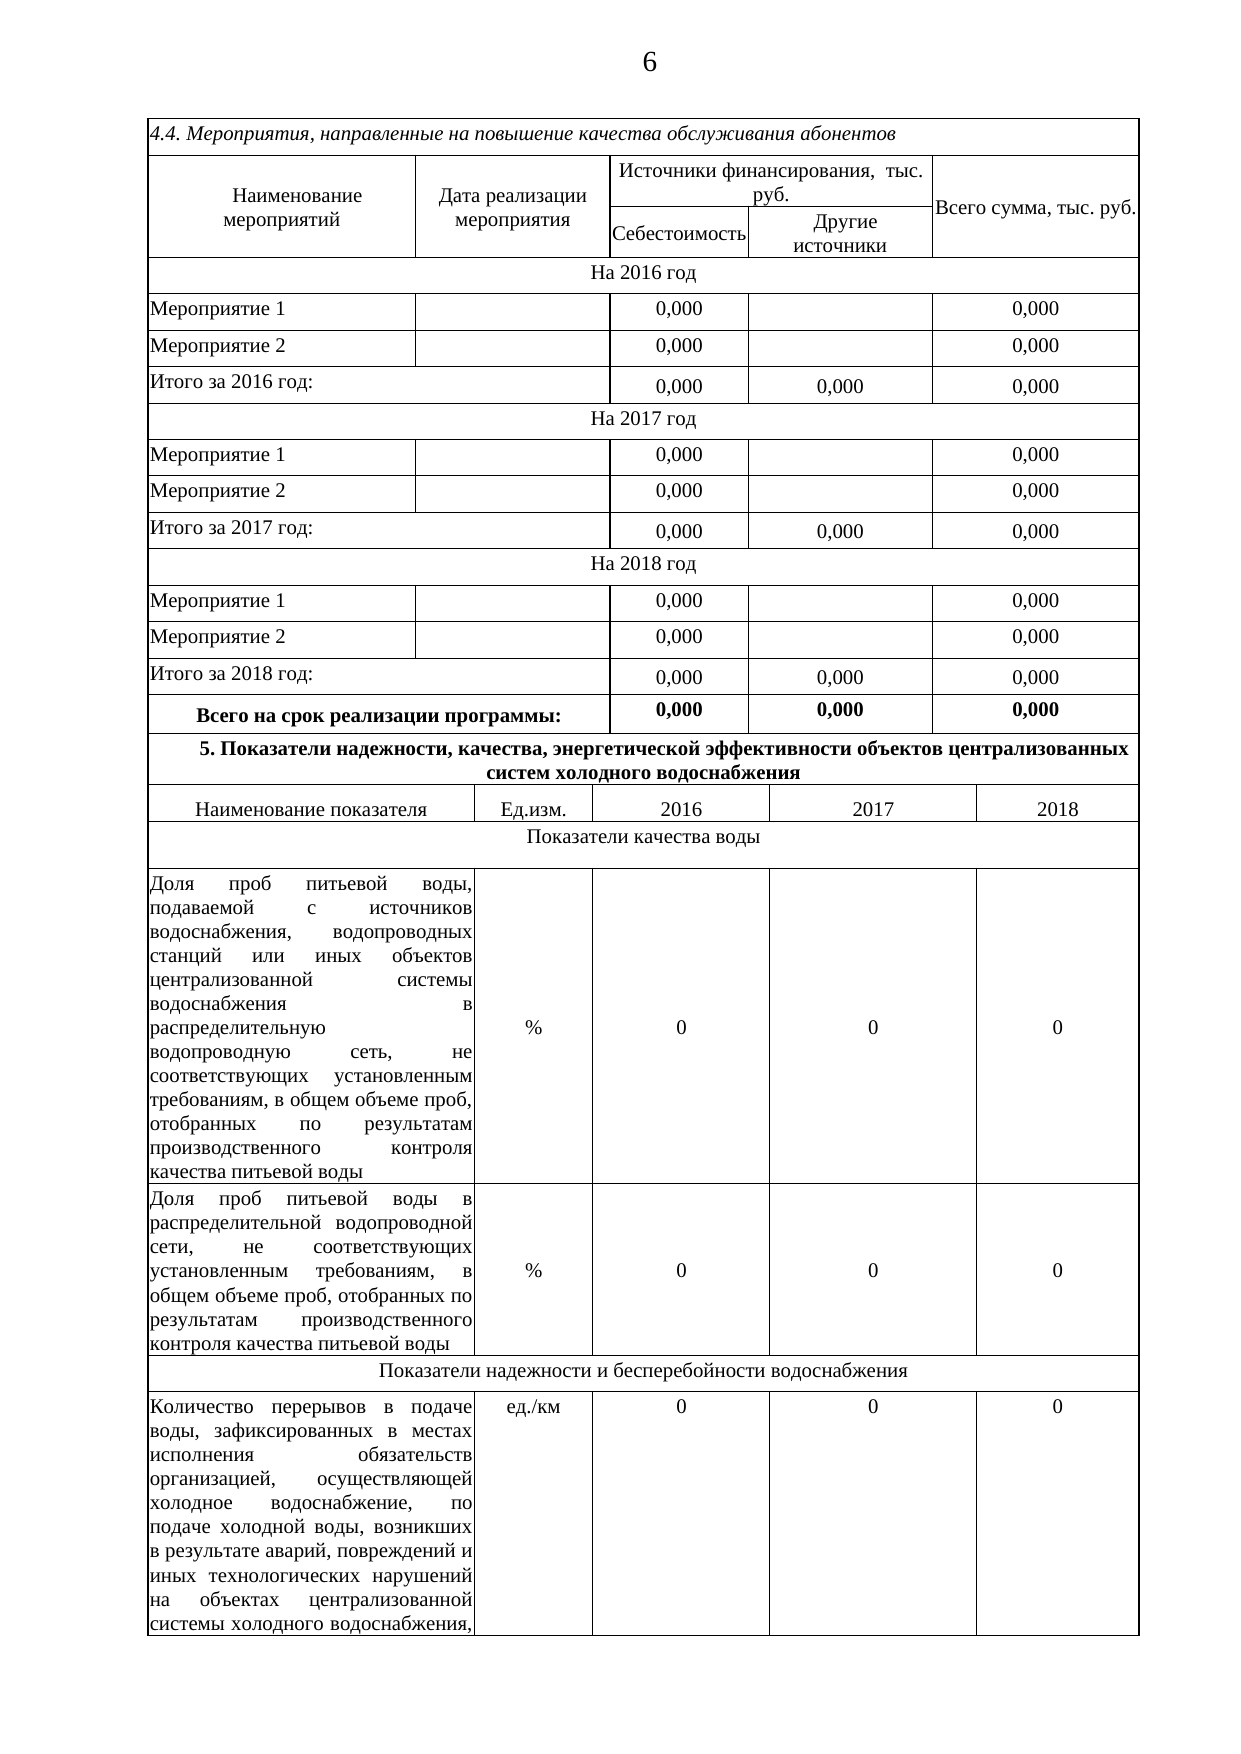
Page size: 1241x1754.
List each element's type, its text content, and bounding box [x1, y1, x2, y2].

table_cell % [475, 869, 592, 1183]
table_cell Показатели качества воды [149, 822, 1138, 868]
table_cell 0,000 [749, 513, 932, 548]
table_cell Доля проб питьевой воды в распределительной водопроводной сети, не соответствующих установленным требованиям, в общем объеме проб, отобранных по результатам производственного контроля качества питьевой воды [149, 1184, 474, 1355]
table_cell 0,000 [749, 367, 932, 402]
table_cell ед./км [475, 1392, 592, 1635]
table_cell 0,000 [933, 367, 1138, 402]
table_cell 4.4. Мероприятия, направленные на повышение качества обслуживания абонентов [149, 119, 1138, 154]
table_cell 0 [770, 1392, 976, 1635]
table_cell 0,000 [749, 695, 932, 733]
table_cell 0,000 [933, 659, 1138, 694]
table_cell Мероприятие 2 [149, 476, 415, 512]
table_cell Итого за 2016 год: [149, 367, 609, 402]
table_cell [749, 294, 932, 329]
table_cell 0,000 [611, 476, 748, 512]
table_cell [749, 476, 932, 512]
table_cell 0 [593, 869, 769, 1183]
table_cell Мероприятие 2 [149, 622, 415, 658]
table_cell 0,000 [611, 513, 748, 548]
table_cell [749, 586, 932, 621]
table_cell 0,000 [933, 294, 1138, 329]
table_cell 0,000 [611, 659, 748, 694]
table_cell 0 [977, 1184, 1138, 1355]
table_cell 2017 [770, 785, 976, 821]
table_cell Всего сумма, тыс. руб. [933, 156, 1138, 257]
table_cell 0 [977, 1392, 1138, 1635]
table_cell Всего на срок реализации программы: [149, 695, 609, 733]
table_cell 0,000 [611, 367, 748, 402]
table_cell Наименование показателя [149, 785, 474, 821]
table_cell [416, 586, 609, 621]
table_cell 0,000 [933, 622, 1138, 658]
table_cell 2016 [593, 785, 769, 821]
table_cell Показатели надежности и бесперебойности водоснабжения [149, 1356, 1138, 1391]
table_cell Итого за 2018 год: [149, 659, 609, 694]
table_cell [416, 294, 609, 329]
table_cell 0,000 [611, 695, 748, 733]
table_cell 0,000 [611, 622, 748, 658]
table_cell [149, 1392, 474, 1635]
table_cell 0,000 [933, 586, 1138, 621]
table_cell [416, 440, 609, 475]
table_cell На 2017 год [149, 404, 1138, 439]
table_cell 0,000 [611, 586, 748, 621]
table_cell 0,000 [611, 331, 748, 366]
table_cell Мероприятие 1 [149, 440, 415, 475]
table_cell На 2016 год [149, 258, 1138, 293]
table_cell Мероприятие 1 [149, 586, 415, 621]
table_cell 0,000 [749, 659, 932, 694]
table_cell Доля проб питьевой воды, подаваемой с источников водоснабжения, водопроводных станций или иных объектов централизованной системы водоснабжения в распределительную водопроводную сеть, не соответствующих установленным требованиям, в общем объеме проб, отобранных по результатам производственного контроля качества питьевой воды [149, 869, 474, 1183]
table_cell 0,000 [611, 440, 748, 475]
table_cell Наименование мероприятий [149, 156, 415, 257]
table_cell Другие источники [749, 207, 932, 257]
table_cell [749, 622, 932, 658]
table_cell 0,000 [933, 440, 1138, 475]
table_cell Источники финансирования, тыс. руб. [611, 156, 932, 206]
table_cell 0,000 [933, 695, 1138, 733]
table_cell [749, 440, 932, 475]
table_cell На 2018 год [149, 549, 1138, 585]
table_cell 0,000 [933, 513, 1138, 548]
table_cell 5. Показатели надежности, качества, энергетической эффективности объектов централизованных систем холодного водоснабжения [149, 734, 1138, 784]
table_cell 0 [770, 869, 976, 1183]
table_cell Дата реализации мероприятия [416, 156, 609, 257]
table_cell Себестоимость [611, 207, 748, 257]
table_cell Мероприятие 1 [149, 294, 415, 329]
table_cell 2018 [977, 785, 1138, 821]
table_cell 0,000 [933, 331, 1138, 366]
table_cell Мероприятие 2 [149, 331, 415, 366]
table_cell 0 [770, 1184, 976, 1355]
table_cell 0 [593, 1392, 769, 1635]
table_cell % [475, 1184, 592, 1355]
table_cell 0 [593, 1184, 769, 1355]
table_cell [416, 622, 609, 658]
table_cell [416, 331, 609, 366]
table_cell Ед.изм. [475, 785, 592, 821]
table_cell 0 [977, 869, 1138, 1183]
table_cell [416, 476, 609, 512]
table_cell 0,000 [933, 476, 1138, 512]
table_cell [749, 331, 932, 366]
table_cell 0,000 [611, 294, 748, 329]
table_cell Итого за 2017 год: [149, 513, 609, 548]
